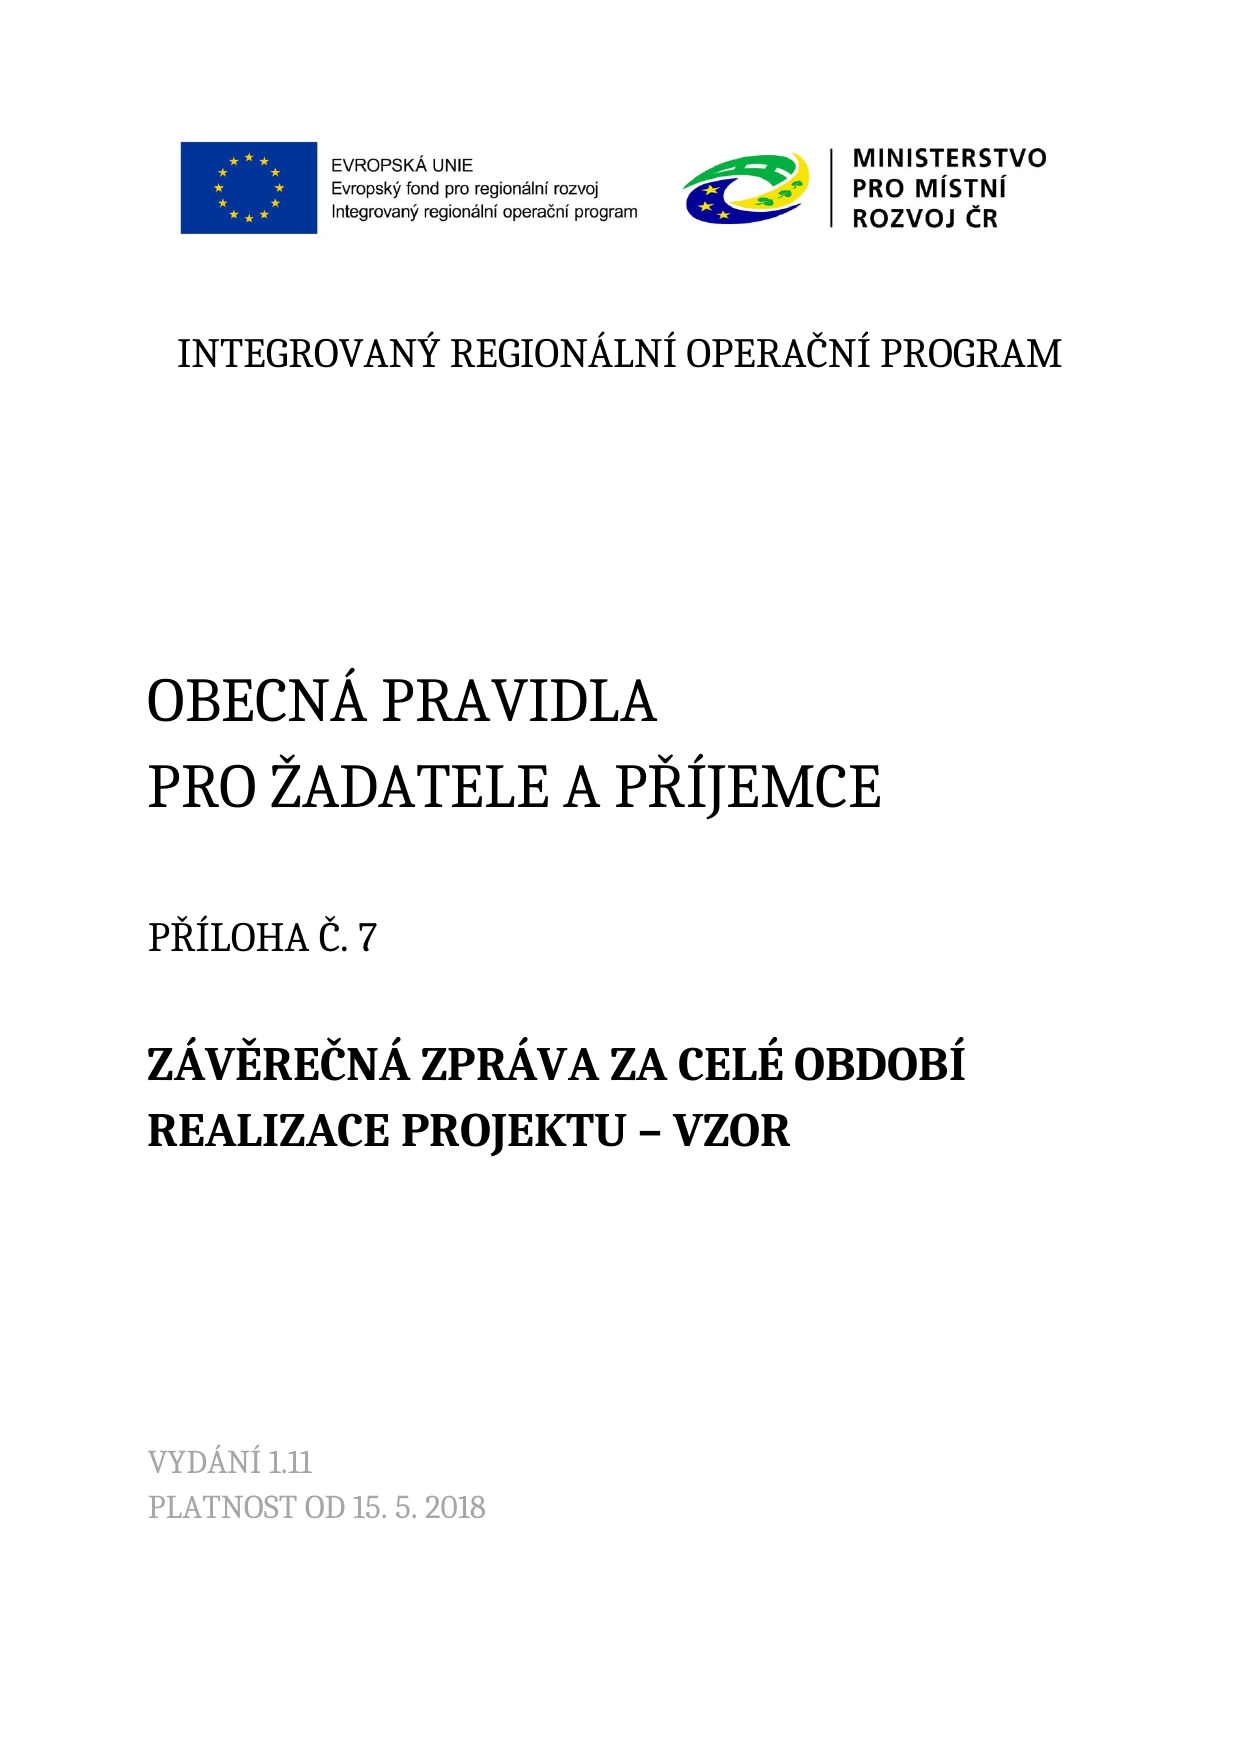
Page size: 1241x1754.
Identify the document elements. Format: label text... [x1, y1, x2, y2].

text PŘÍLOHA Č. 7 [148, 914, 1093, 962]
text PLATNOST OD 15. 5. 2018 [148, 1489, 1093, 1527]
text Obecná PRAVIDLA [148, 665, 1093, 737]
text ZÁVĚREČNÁ ZPRÁVA ZA CELÉ OBDOBÍ REALIZACE PROJEKTU – VZOR [148, 1037, 1093, 1158]
text PRO ŽADATELE A PŘÍJEMCE [148, 751, 1093, 823]
text VYDÁNÍ 1.11 [148, 1443, 1093, 1481]
text INTEGROVANÝ REGIONÁLNÍ OPERAČNÍ PROGRAM [148, 330, 1093, 378]
picture [150, 110, 1076, 264]
